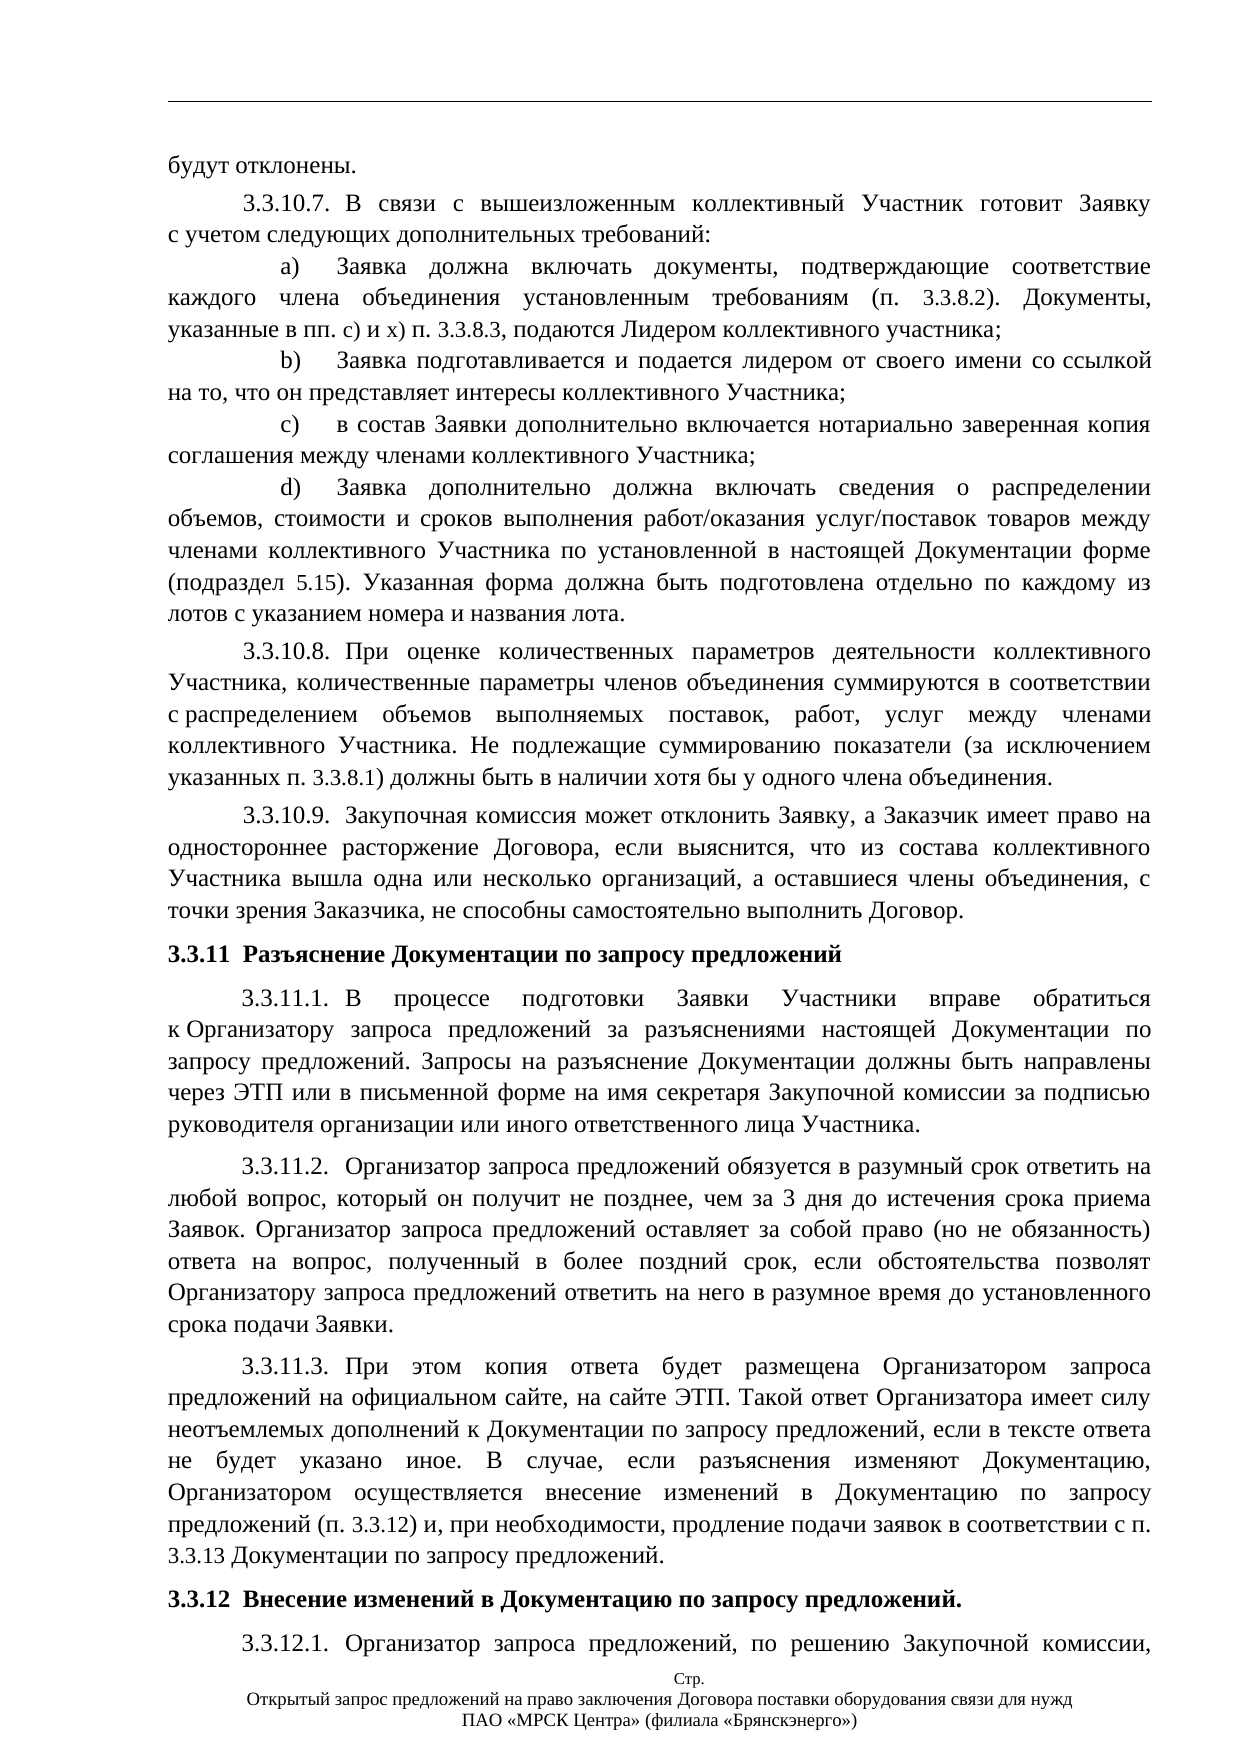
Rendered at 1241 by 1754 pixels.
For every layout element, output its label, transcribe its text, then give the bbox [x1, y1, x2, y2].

list Заявка дополнительно должна включать сведения о распределении объемов, стоимости и сроков выполнения работ/оказания услуг/поставок товаров между членами коллективного Участника по установленной в настоящей Документации форме (подраздел 5.15). Указанная форма должна быть подготовлена отдельно по каждому из лотов с указанием номера и названия лота. [168, 472, 1152, 627]
list В процессе подготовки Заявки Участники вправе обратиться к Организатору запроса предложений за разъяснениями настоящей Документации по запросу предложений. Запросы на разъяснение Документации должны быть направлены через ЭТП или в письменной форме на имя секретаря Закупочной комиссии за подписью руководителя организации или иного ответственного лица Участника. [168, 983, 1152, 1138]
list При этом копия ответа будет размещена Организатором запроса предложений на официальном сайте, на сайте ЭТП. Такой ответ Организатора имеет силу неотъемлемых дополнений к Документации по запросу предложений, если в тексте ответа не будет указано иное. В случае, если разъяснения изменяют Документацию, Организатором осуществляется внесение изменений в Документацию по запросу предложений (п. 3.3.12) и, при необходимости, продление подачи заявок в соответствии с п. 3.3.13 Документации по запросу предложений. [168, 1351, 1152, 1569]
list Заявка должна включать документы, подтверждающие соответствие каждого члена объединения установленным требованиям (п. 3.3.8.2). Документы, указанные в пп. с) и х) п. 3.3.8.3, подаются Лидером коллективного участника; [168, 251, 1152, 343]
list в состав Заявки дополнительно включается нотариально заверенная копия соглашения между членами коллективного Участника; [168, 409, 1152, 469]
list Заявка подготавливается и подается лидером от своего имени со ссылкой на то, что он представляет интересы коллективного Участника; [168, 346, 1152, 406]
subtitle Внесение изменений в Документацию по запросу предложений. [168, 1584, 1152, 1613]
list Закупочная комиссия может отклонить Заявку, а Заказчик имеет право на одностороннее расторжение Договора, если выяснится, что из состава коллективного Участника вышла одна или несколько организаций, а оставшиеся члены объединения, с точки зрения Заказчика, не способны самостоятельно выполнить Договор. [168, 800, 1152, 923]
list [168, 150, 1152, 179]
list При оценке количественных параметров деятельности коллективного Участника, количественные параметры членов объединения суммируются в соответствии с распределением объемов выполняемых поставок, работ, услуг между членами коллективного Участника. Не подлежащие суммированию показатели (за исключением указанных п. 3.3.8.1) должны быть в наличии хотя бы у одного члена объединения. [168, 636, 1152, 791]
list Организатор запроса предложений обязуется в разумный срок ответить на любой вопрос, который он получит не позднее, чем за 3 дня до истечения срока приема Заявок. Организатор запроса предложений оставляет за собой право (но не обязанность) ответа на вопрос, полученный в более поздний срок, если обстоятельства позволят Организатору запроса предложений ответить на него в разумное время до установленного срока подачи Заявки. [168, 1151, 1152, 1338]
subtitle Разъяснение Документации по запросу предложений [168, 939, 1152, 967]
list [168, 1628, 1152, 1657]
list В связи с вышеизложенным коллективный Участник готовит Заявку с учетом следующих дополнительных требований: [168, 188, 1152, 248]
